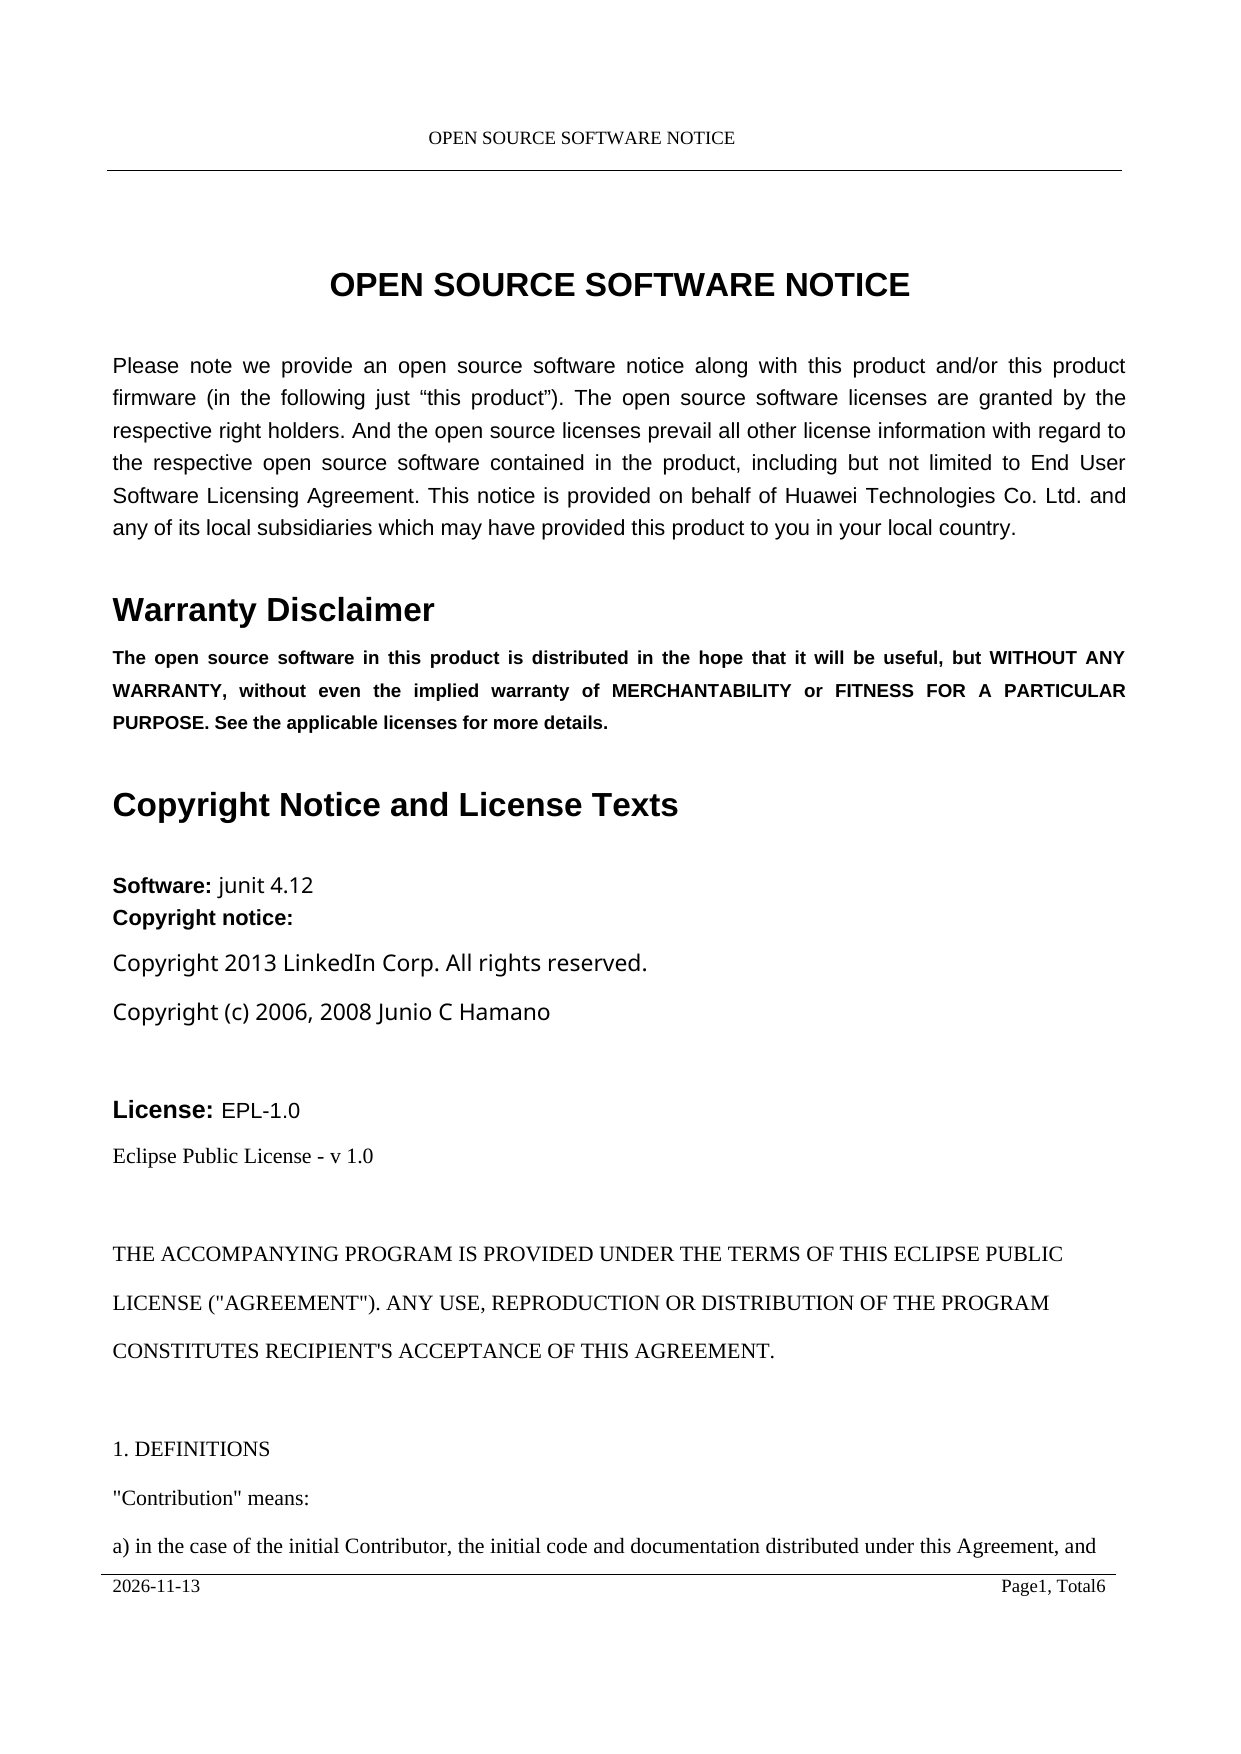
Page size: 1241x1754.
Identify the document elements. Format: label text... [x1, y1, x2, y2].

text Copyright notice: [112, 901, 1128, 934]
text The open source software in this product is distributed in the hope that it will be useful, but WITHOUT ANY WARRANTY, without even the implied warranty of MERCHANTABILITY or FITNESS FOR A PARTICULAR PURPOSE. See the applicable licenses for more details. [112, 641, 1128, 739]
text Copyright 2013 LinkedIn Corp. All rights reserved. Copyright (c) 2006, 2008 Junio C Hamano [112, 947, 1128, 1077]
text Please note we provide an open source software notice along with this product and/or this product firmware (in the following just “this product”). The open source software licenses are granted by the respective right holders. And the open source licenses prevail all other license information with regard to the respective open source software contained in the product, including but not limited to End User Software Licensing Agreement. This notice is provided on behalf of Huawei Technologies Co. Ltd. and any of its local subsidiaries which may have provided this product to you in your local country. [112, 349, 1128, 544]
text Copyright Notice and License Texts [112, 771, 1128, 836]
text OPEN SOURCE SOFTWARE NOTICE [112, 251, 1128, 316]
text Software: junit 4.12 [112, 869, 1128, 901]
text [112, 1140, 1128, 1562]
text License: EPL-1.0 [112, 1093, 1128, 1125]
text Warranty Disclaimer [112, 576, 1128, 641]
